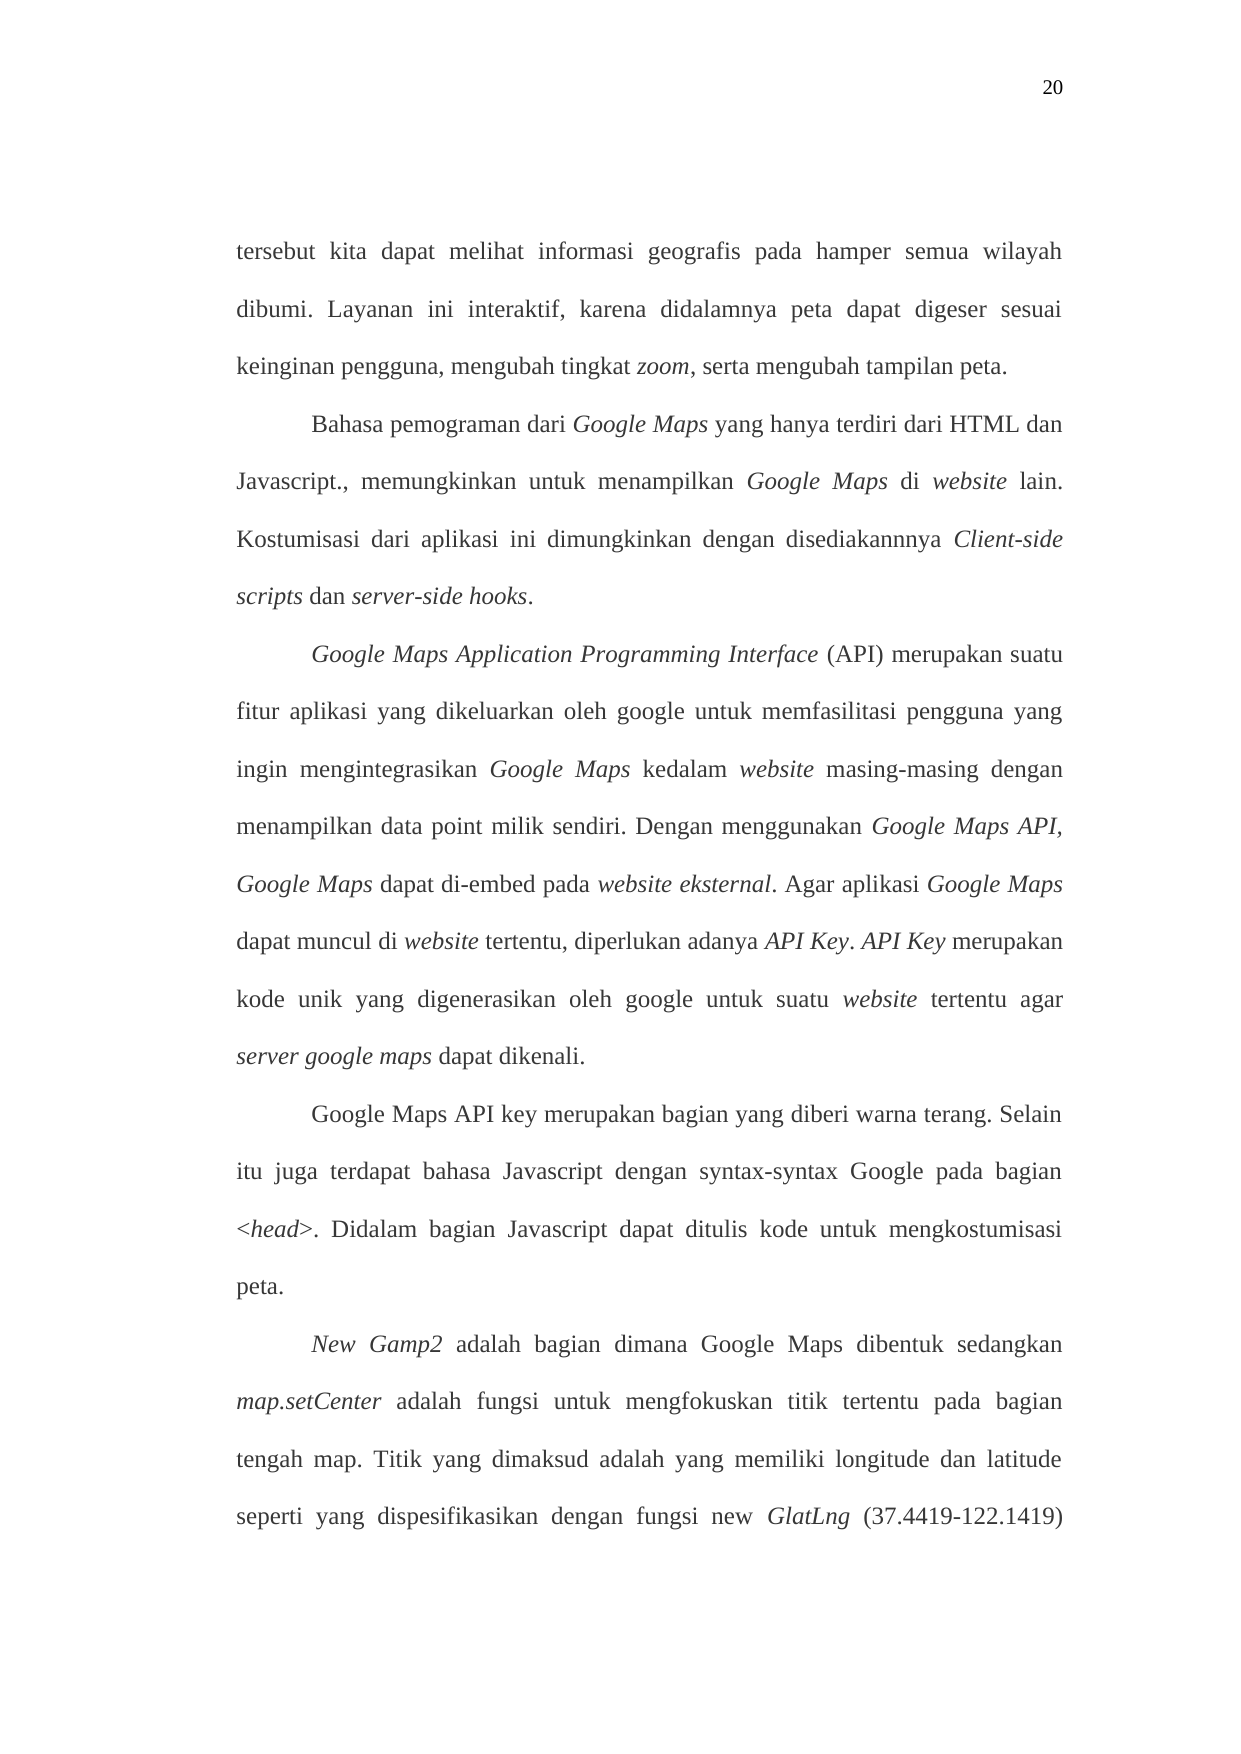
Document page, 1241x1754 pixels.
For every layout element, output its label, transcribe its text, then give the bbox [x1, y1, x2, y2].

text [236, 1329, 1063, 1530]
text Google Maps API key merupakan bagian yang diberi warna terang. Selain itu juga terdapat bahasa Javascript dengan syntax-syntax Google pada bagian <head>. Didalam bagian Javascript dapat ditulis kode untuk mengkostumisasi peta. [236, 1099, 1063, 1300]
text Bahasa pemograman dari Google Maps yang hanya terdiri dari HTML dan Javascript., memungkinkan untuk menampilkan Google Maps di website lain. Kostumisasi dari aplikasi ini dimungkinkan dengan disediakannnya Client-side scripts dan server-side hooks. [236, 409, 1063, 610]
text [236, 236, 1063, 380]
text Google Maps Application Programming Interface (API) merupakan suatu fitur aplikasi yang dikeluarkan oleh google untuk memfasilitasi pengguna yang ingin mengintegrasikan Google Maps kedalam website masing-masing dengan menampilkan data point milik sendiri. Dengan menggunakan Google Maps API, Google Maps dapat di-embed pada website eksternal. Agar aplikasi Google Maps dapat muncul di website tertentu, diperlukan adanya API Key. API Key merupakan kode unik yang digenerasikan oleh google untuk suatu website tertentu agar server google maps dapat dikenali. [236, 639, 1063, 1070]
